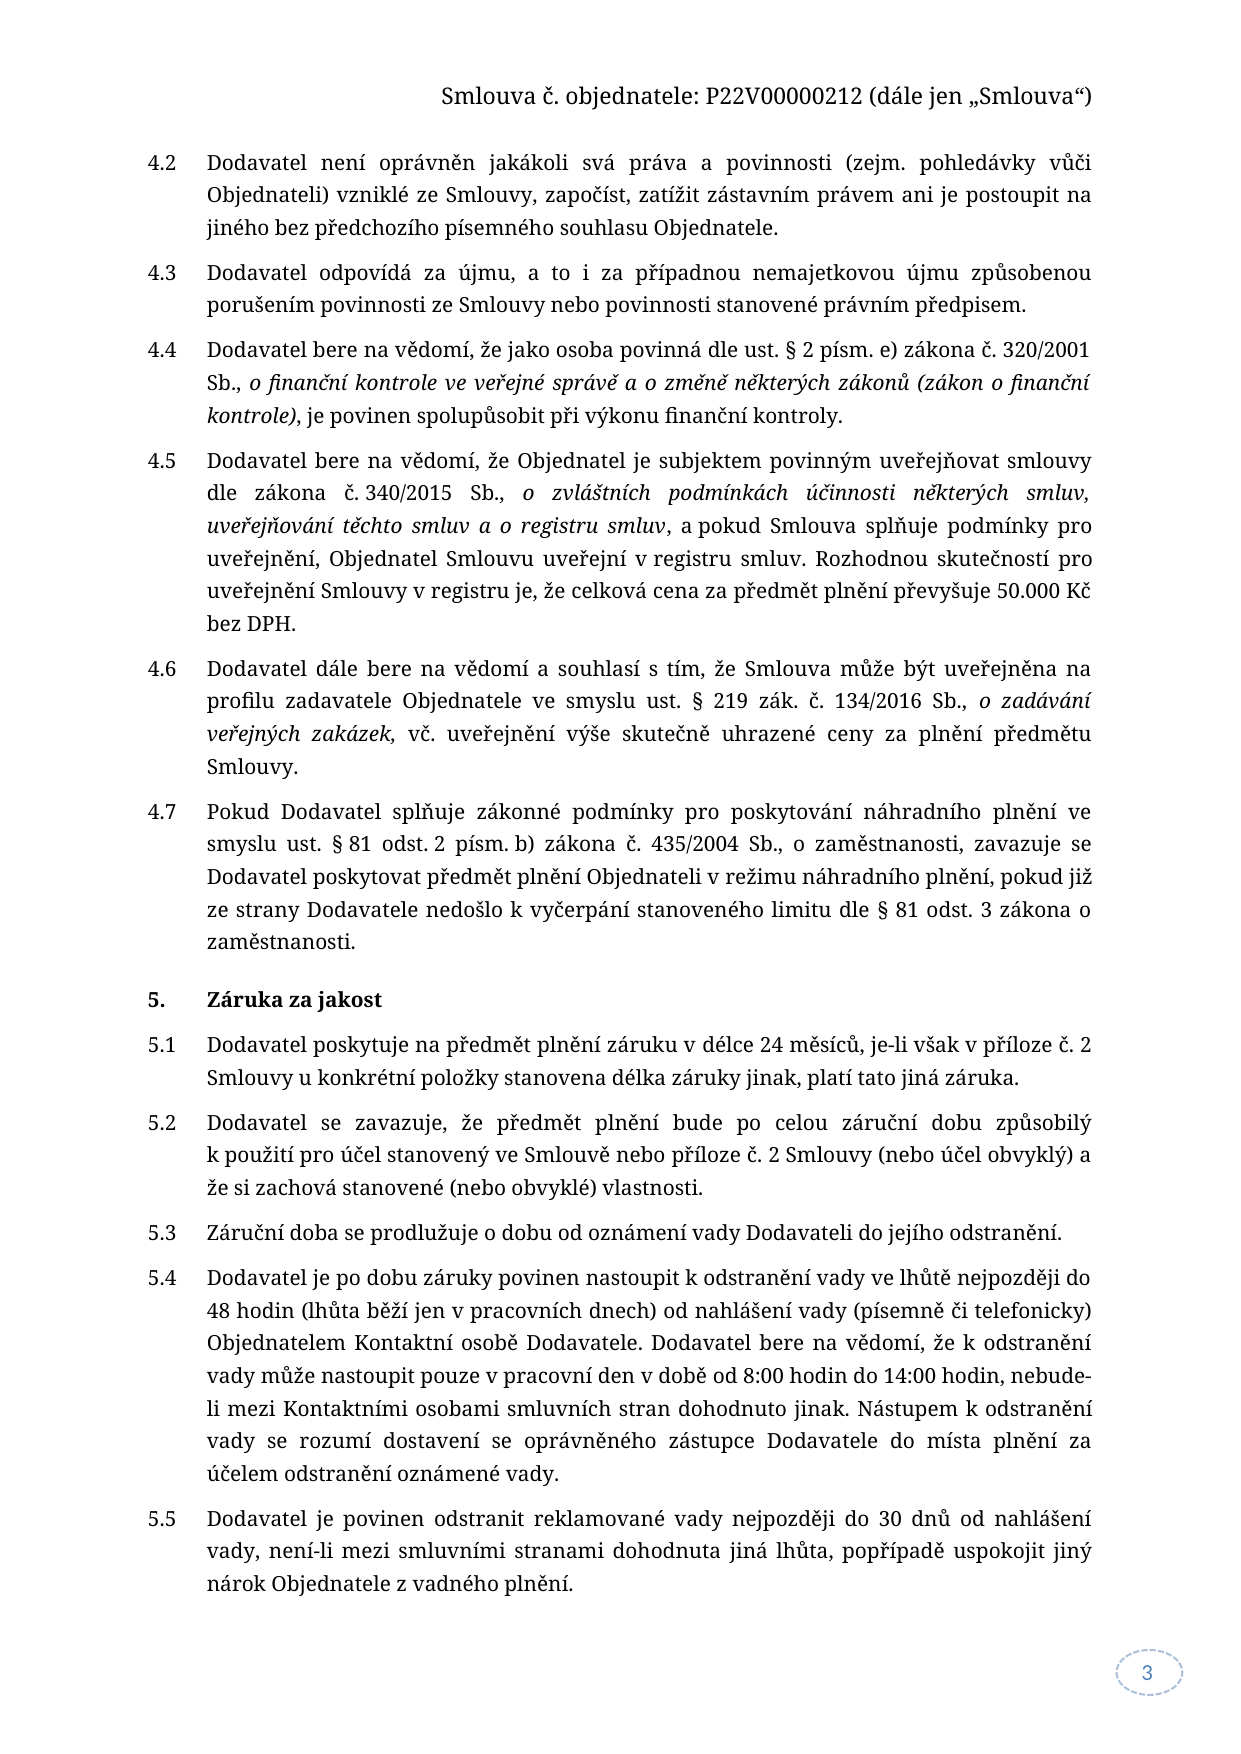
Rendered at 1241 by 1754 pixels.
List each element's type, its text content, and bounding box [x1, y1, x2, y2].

list Záruka za jakost [148, 985, 1093, 1013]
list Dodavatel bere na vědomí, že jako osoba povinná dle ust. § 2 písm. e) zákona č. 320/2001 Sb., o finanční kontrole ve veřejné správě a o změně některých zákonů (zákon o finanční kontrole), je povinen spolupůsobit při výkonu finanční kontroly. [148, 336, 1093, 429]
list Dodavatel není oprávněn jakákoli svá práva a povinnosti (zejm. pohledávky vůči Objednateli) vzniklé ze Smlouvy, započíst, zatížit zástavním právem ani je postoupit na jiného bez předchozího písemného souhlasu Objednatele. [148, 148, 1093, 241]
list Pokud Dodavatel splňuje zákonné podmínky pro poskytování náhradního plnění ve smyslu ust. § 81 odst. 2 písm. b) zákona č. 435/2004 Sb., o zaměstnanosti, zavazuje se Dodavatel poskytovat předmět plnění Objednateli v režimu náhradního plnění, pokud již ze strany Dodavatele nedošlo k vyčerpání stanoveného limitu dle § 81 odst. 3 zákona o zaměstnanosti. [148, 797, 1093, 956]
list Záruční doba se prodlužuje o dobu od oznámení vady Dodavateli do jejího odstranění. [148, 1218, 1093, 1247]
list Dodavatel je po dobu záruky povinen nastoupit k odstranění vady ve lhůtě nejpozději do 48 hodin (lhůta běží jen v pracovních dnech) od nahlášení vady (písemně či telefonicky) Objednatelem Kontaktní osobě Dodavatele. Dodavatel bere na vědomí, že k odstranění vady může nastoupit pouze v pracovní den v době od 8:00 hodin do 14:00 hodin, nebude-li mezi Kontaktními osobami smluvních stran dohodnuto jinak. Nástupem k odstranění vady se rozumí dostavení se oprávněného zástupce Dodavatele do místa plnění za účelem odstranění oznámené vady. [148, 1263, 1093, 1487]
list Dodavatel poskytuje na předmět plnění záruku v délce 24 měsíců, je-li však v příloze č. 2 Smlouvy u konkrétní položky stanovena délka záruky jinak, platí tato jiná záruka. [148, 1030, 1093, 1091]
list Dodavatel odpovídá za újmu, a to i za případnou nemajetkovou újmu způsobenou porušením povinnosti ze Smlouvy nebo povinnosti stanovené právním předpisem. [148, 258, 1093, 319]
list Dodavatel bere na vědomí, že Objednatel je subjektem povinným uveřejňovat smlouvy dle zákona č. 340/2015 Sb., o zvláštních podmínkách účinnosti některých smluv, uveřejňování těchto smluv a o registru smluv, a pokud Smlouva splňuje podmínky pro uveřejnění, Objednatel Smlouvu uveřejní v registru smluv. Rozhodnou skutečností pro uveřejnění Smlouvy v registru je, že celková cena za předmět plnění převyšuje 50.000 Kč bez DPH. [148, 446, 1093, 637]
list Dodavatel dále bere na vědomí a souhlasí s tím, že Smlouva může být uveřejněna na profilu zadavatele Objednatele ve smyslu ust. § 219 zák. č. 134/2016 Sb., o zadávání veřejných zakázek, vč. uveřejnění výše skutečně uhrazené ceny za plnění předmětu Smlouvy. [148, 654, 1093, 780]
list Dodavatel je povinen odstranit reklamované vady nejpozději do 30 dnů od nahlášení vady, není-li mezi smluvními stranami dohodnuta jiná lhůta, popřípadě uspokojit jiný nárok Objednatele z vadného plnění. [148, 1504, 1093, 1598]
list Dodavatel se zavazuje, že předmět plnění bude po celou záruční dobu způsobilý k použití pro účel stanovený ve Smlouvě nebo příloze č. 2 Smlouvy (nebo účel obvyklý) a že si zachová stanovené (nebo obvyklé) vlastnosti. [148, 1108, 1093, 1201]
